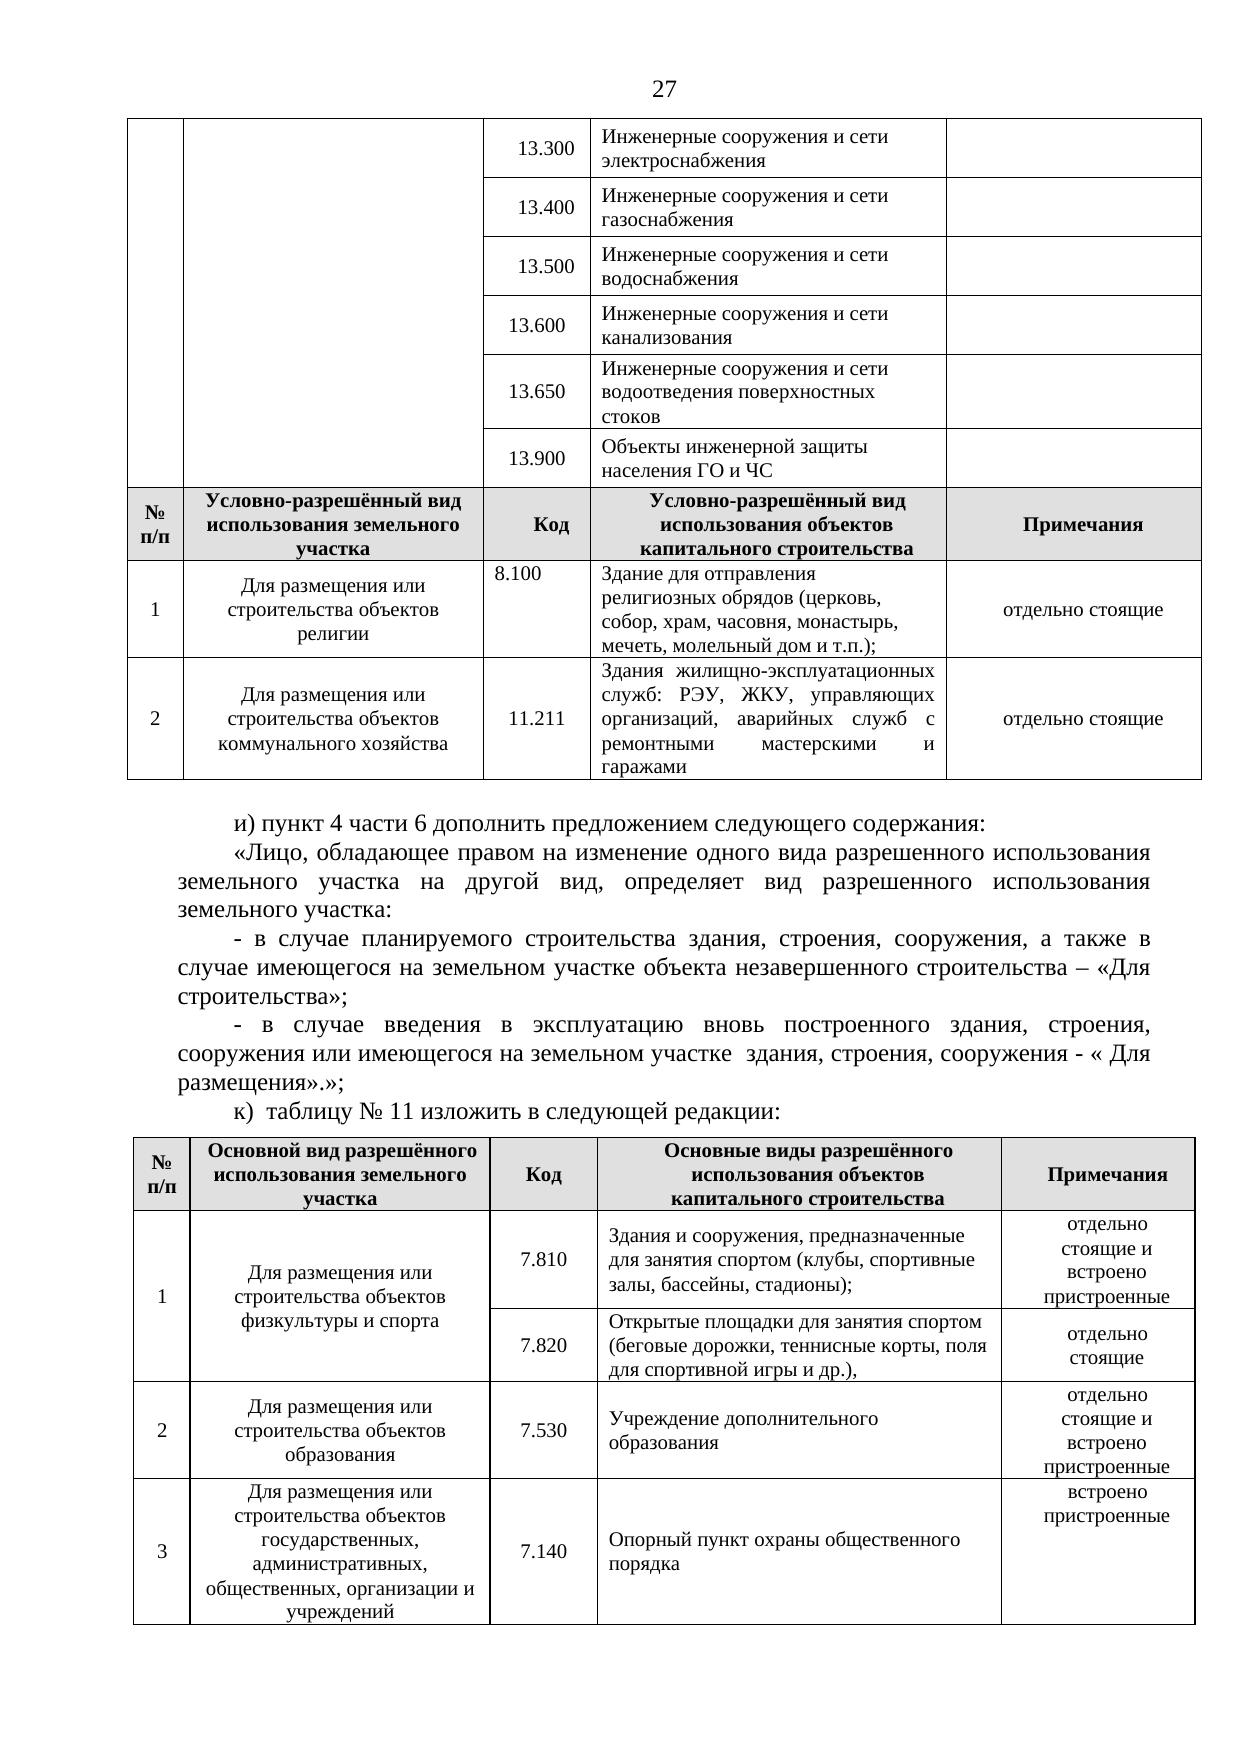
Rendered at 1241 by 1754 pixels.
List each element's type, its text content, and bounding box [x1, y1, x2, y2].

table_cell 13.400 [484, 178, 590, 236]
table_cell отдельно стоящие и встроено пристроенные [1002, 1382, 1194, 1478]
table_cell отдельно стоящие [947, 658, 1201, 778]
table_cell [947, 296, 1201, 354]
table_cell 7.530 [491, 1382, 597, 1478]
table_cell Для размещения или строительства объектов государственных, административных, общественных, организации и учреждений [191, 1479, 489, 1623]
table_cell отдельно стоящие и встроено пристроенные [1002, 1211, 1194, 1308]
table_cell 2 [128, 658, 183, 778]
table_cell Инженерные сооружения и сети водоснабжения [591, 237, 946, 295]
table_cell [947, 429, 1201, 487]
table_cell 13.500 [484, 237, 590, 295]
table_cell Инженерные сооружения и сети водоотведения поверхностных стоков [591, 355, 946, 428]
table_cell 11.211 [484, 658, 590, 778]
table_cell [947, 119, 1201, 177]
table_cell 3 [134, 1479, 189, 1623]
table_cell Условно-разрешённый вид использования земельного участка [184, 488, 483, 560]
table_cell Объекты инженерной защиты населения ГО и ЧС [591, 429, 946, 487]
table_cell Код [484, 488, 590, 560]
table_header Примечания [1002, 1138, 1194, 1210]
table_cell Примечания [947, 488, 1201, 560]
table_cell [947, 178, 1201, 236]
table_cell Здания жилищно-эксплуатационных служб: РЭУ, ЖКУ, управляющих организаций, аварийных служб с ремонтными мастерскими и гаражами [591, 658, 946, 778]
table_header Код [491, 1138, 597, 1210]
table_cell отдельно стоящие [947, 561, 1201, 657]
table_cell 1 [128, 561, 183, 657]
table_cell 13.900 [484, 429, 590, 487]
table_cell встроено пристроенные [1002, 1479, 1194, 1623]
table_cell Инженерные сооружения и сети газоснабжения [591, 178, 946, 236]
table_header Основные виды разрешённого использования объектов капитального строительства [598, 1138, 1001, 1210]
table_cell 7.140 [491, 1479, 597, 1623]
table_cell Здание для отправления религиозных обрядов (церковь, собор, храм, часовня, монастырь, мечеть, молельный дом и т.п.); [591, 561, 946, 657]
text и) пункт 4 части 6 дополнить предложением следующего содержания: [177, 808, 1152, 837]
table_cell Учреждение дополнительного образования [598, 1382, 1001, 1478]
table_cell Инженерные сооружения и сети канализования [591, 296, 946, 354]
table_cell Открытые площадки для занятия спортом (беговые дорожки, теннисные корты, поля для спортивной игры и др.), [598, 1309, 1001, 1381]
table_cell [947, 237, 1201, 295]
table_cell 13.650 [484, 355, 590, 428]
table_cell 13.300 [484, 119, 590, 177]
table_cell 2 [134, 1382, 189, 1478]
text «Лицо, обладающее правом на изменение одного вида разрешенного использования земельного участка на другой вид, определяет вид разрешенного использования земельного участка: [177, 837, 1152, 923]
table_cell [947, 355, 1201, 428]
table_cell Опорный пункт охраны общественного порядка [598, 1479, 1001, 1623]
text - в случае планируемого строительства здания, строения, сооружения, а также в случае имеющегося на земельном участке объекта незавершенного строительства – «Для строительства»; [177, 923, 1152, 1009]
table_header Основной вид разрешённого использования земельного участка [191, 1138, 489, 1210]
table_cell 7.820 [491, 1309, 597, 1381]
text к) таблицу № 11 изложить в следующей редакции: [177, 1096, 1152, 1124]
table_cell Для размещения или строительства объектов физкультуры и спорта [191, 1211, 489, 1381]
table_cell 13.600 [484, 296, 590, 354]
table_cell Здания и сооружения, предназначенные для занятия спортом (клубы, спортивные залы, бассейны, стадионы); [598, 1211, 1001, 1308]
table_cell № п/п [128, 488, 183, 560]
table_cell Для размещения или строительства объектов образования [191, 1382, 489, 1478]
table_cell Для размещения или строительства объектов религии [184, 561, 483, 657]
table_cell 8.100 [484, 561, 590, 657]
table_cell Инженерные сооружения и сети электроснабжения [591, 119, 946, 177]
table_cell Условно-разрешённый вид использования объектов капитального строительства [591, 488, 946, 560]
table_cell отдельно стоящие [1002, 1309, 1194, 1381]
table_header № п/п [134, 1138, 189, 1210]
table_cell Для размещения или строительства объектов коммунального хозяйства [184, 658, 483, 778]
table_cell 1 [134, 1211, 189, 1381]
text - в случае введения в эксплуатацию вновь построенного здания, строения, сооружения или имеющегося на земельном участке здания, строения, сооружения - « Для размещения».»; [177, 1009, 1152, 1096]
table_cell 7.810 [491, 1211, 597, 1308]
